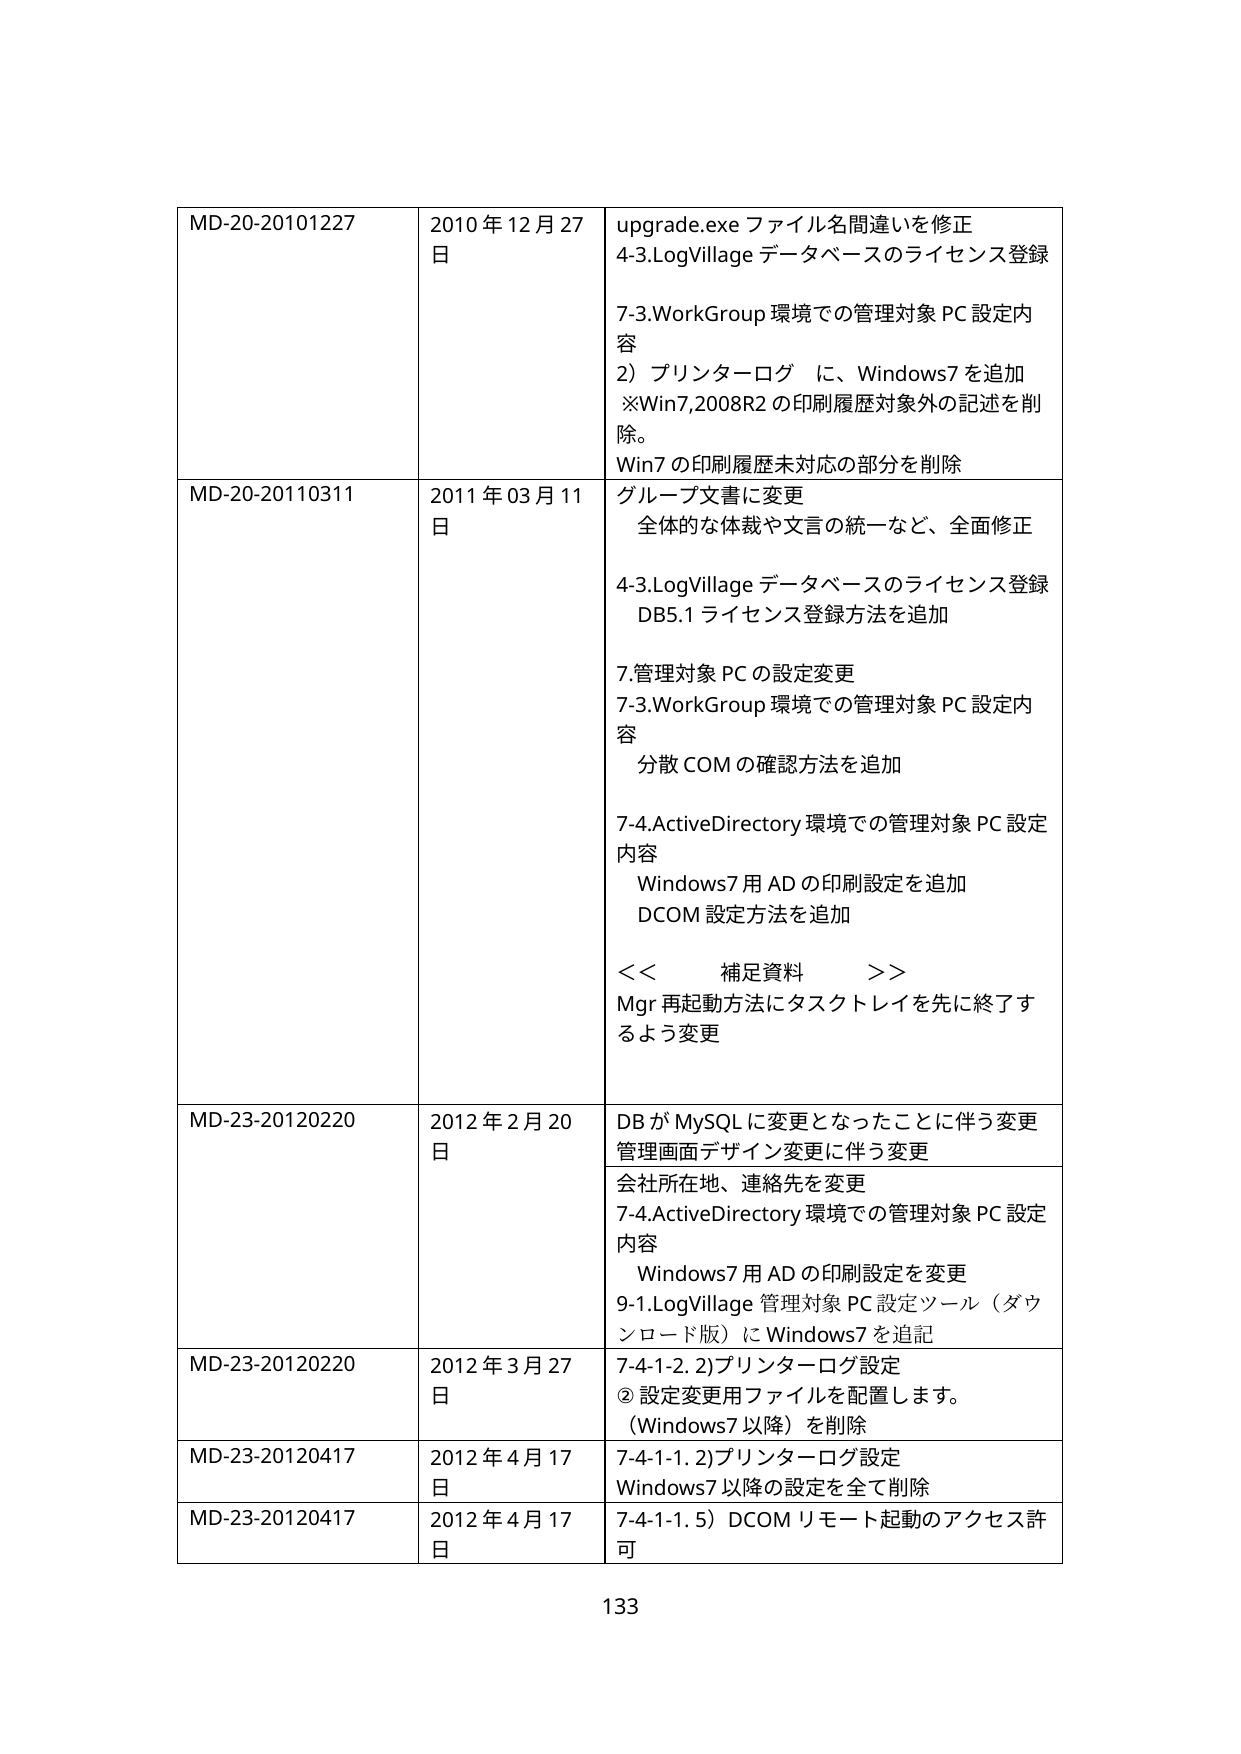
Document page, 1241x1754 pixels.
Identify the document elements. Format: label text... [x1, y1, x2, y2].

table_cell MD-23-20120220 [178, 1105, 418, 1348]
table_cell 2012年4月17日 [419, 1503, 604, 1563]
table_cell 2012年3月27日 [419, 1349, 604, 1440]
table_cell 7-4-1-2. 2)プリンターログ設定 ②設定変更用ファイルを配置します。（Windows7以降）を削除 [606, 1349, 1062, 1440]
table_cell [606, 1503, 1062, 1563]
table_cell 2012年4月17日 [419, 1441, 604, 1502]
table_cell 7-4-1-1. 2)プリンターログ設定 Windows7以降の設定を全て削除 [606, 1441, 1062, 1502]
table_cell MD-20-20110311 [178, 480, 418, 1104]
table_cell 2012年2月20日 [419, 1105, 604, 1348]
table_cell MD-23-20120417 [178, 1503, 418, 1563]
table_cell upgrade.exeファイル名間違いを修正 4-3.LogVillageデータベースのライセンス登録 7-3.WorkGroup環境での管理対象PC設定内容 2）プリンターログ に、Windows7を追加 ※Win7,2008R2の印刷履歴対象外の記述を削除。 Win7の印刷履歴未対応の部分を削除 [606, 208, 1062, 478]
table_cell グループ文書に変更 全体的な体裁や文言の統一など、全面修正 4-3.LogVillageデータベースのライセンス登録 DB5.1ライセンス登録方法を追加 7.管理対象PCの設定変更 7-3.WorkGroup環境での管理対象PC設定内容 分散COMの確認方法を追加 7-4.ActiveDirectory環境での管理対象PC設定内容 Windows7用ADの印刷設定を追加 DCOM設定方法を追加 ＜＜ 補足資料 ＞＞ Mgr再起動方法にタスクトレイを先に終了するよう変更 [606, 480, 1062, 1104]
table_cell 会社所在地、連絡先を変更 7-4.ActiveDirectory環境での管理対象PC設定内容 Windows7用ADの印刷設定を変更 9-1.LogVillage 管理対象PC設定ツール（ダウンロード版）にWindows7を追記 [606, 1167, 1062, 1348]
table_cell 2010年12月27日 [419, 208, 604, 478]
table_cell MD-20-20101227 [178, 208, 418, 478]
table_cell DBがMySQLに変更となったことに伴う変更 管理画面デザイン変更に伴う変更 [606, 1105, 1062, 1166]
table_cell MD-23-20120220 [178, 1349, 418, 1440]
table_cell 2011年03月11日 [419, 480, 604, 1104]
table_cell MD-23-20120417 [178, 1441, 418, 1502]
